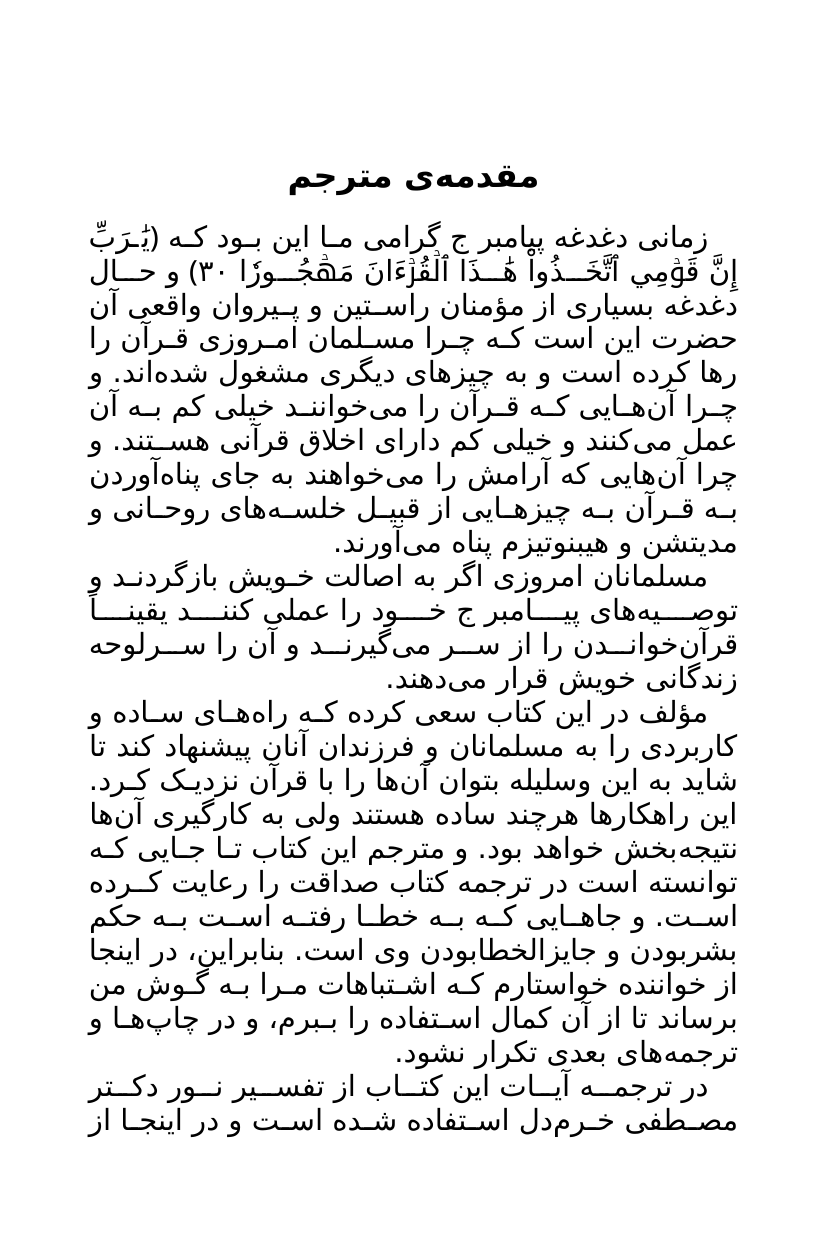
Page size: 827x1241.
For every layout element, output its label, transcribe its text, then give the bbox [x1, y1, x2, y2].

text زمانی دغدغه پیامبر ج گرامی ما این بود که ﴿يَٰرَبِّ إِنَّ قَوۡمِي ٱتَّخَذُواْ هَٰذَا ٱلۡقُرۡءَانَ مَهۡجُورٗا ٣٠﴾ و حال دغدغه بسیاری از مؤمنان راستین و پیروان واقعی آن حضرت این است که چرا مسلمان امروزی قرآن را رها کرده است و به چیزهای دیگری مشغول شده‌اند. و چرا آن‌هایی که قرآن را می‌خوانند خیلی کم به آن عمل می‌کنند و خیلی کم دارای اخلاق قرآنی هستند. و چرا آن‌هایی که آرامش را می‌خواهند به جای پناه‌آوردن به قرآن به چیزهایی از قبیل خلسه‌های روحانی و مدیتشن و هیبنوتیزم پناه می‌آورند. [89, 220, 738, 559]
text مسلمانان امروزی اگر به اصالت خویش بازگردند و توصیه‌های پیامبر ج خود را عملی کنند یقیناً قرآن‌خواندن را از سر می‌گیرند و آن را سرلوحه زندگانی خویش قرار می‌دهند. [89, 559, 738, 695]
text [89, 1069, 738, 1137]
text مقدمه‌ی مترجم [89, 156, 738, 195]
text مؤلف در این کتاب سعی کرده که راه‌های ساده و کاربردی را به مسلمانان و فرزندان آنان پیشنهاد کند تا شاید به این وسلیله بتوان آن‌ها را با قرآن نزدیک کرد. این راهکارها هرچند ساده هستند ولی به کارگیری آن‌ها نتیجه‌بخش خواهد بود. و مترجم این کتاب تا جایی که توانسته است در ترجمه کتاب صداقت را رعایت کرده است. و جاهایی که به خطا رفته است به حکم بشربودن و جایزالخطابودن وی است. بنابراین، در اینجا از خواننده خواستارم که اشتباهات مرا به گوش من برساند تا از آن کمال استفاده را ببرم، و در چاپ‌ها و ترجمه‌های بعدی تکرار نشود. [89, 695, 738, 1069]
